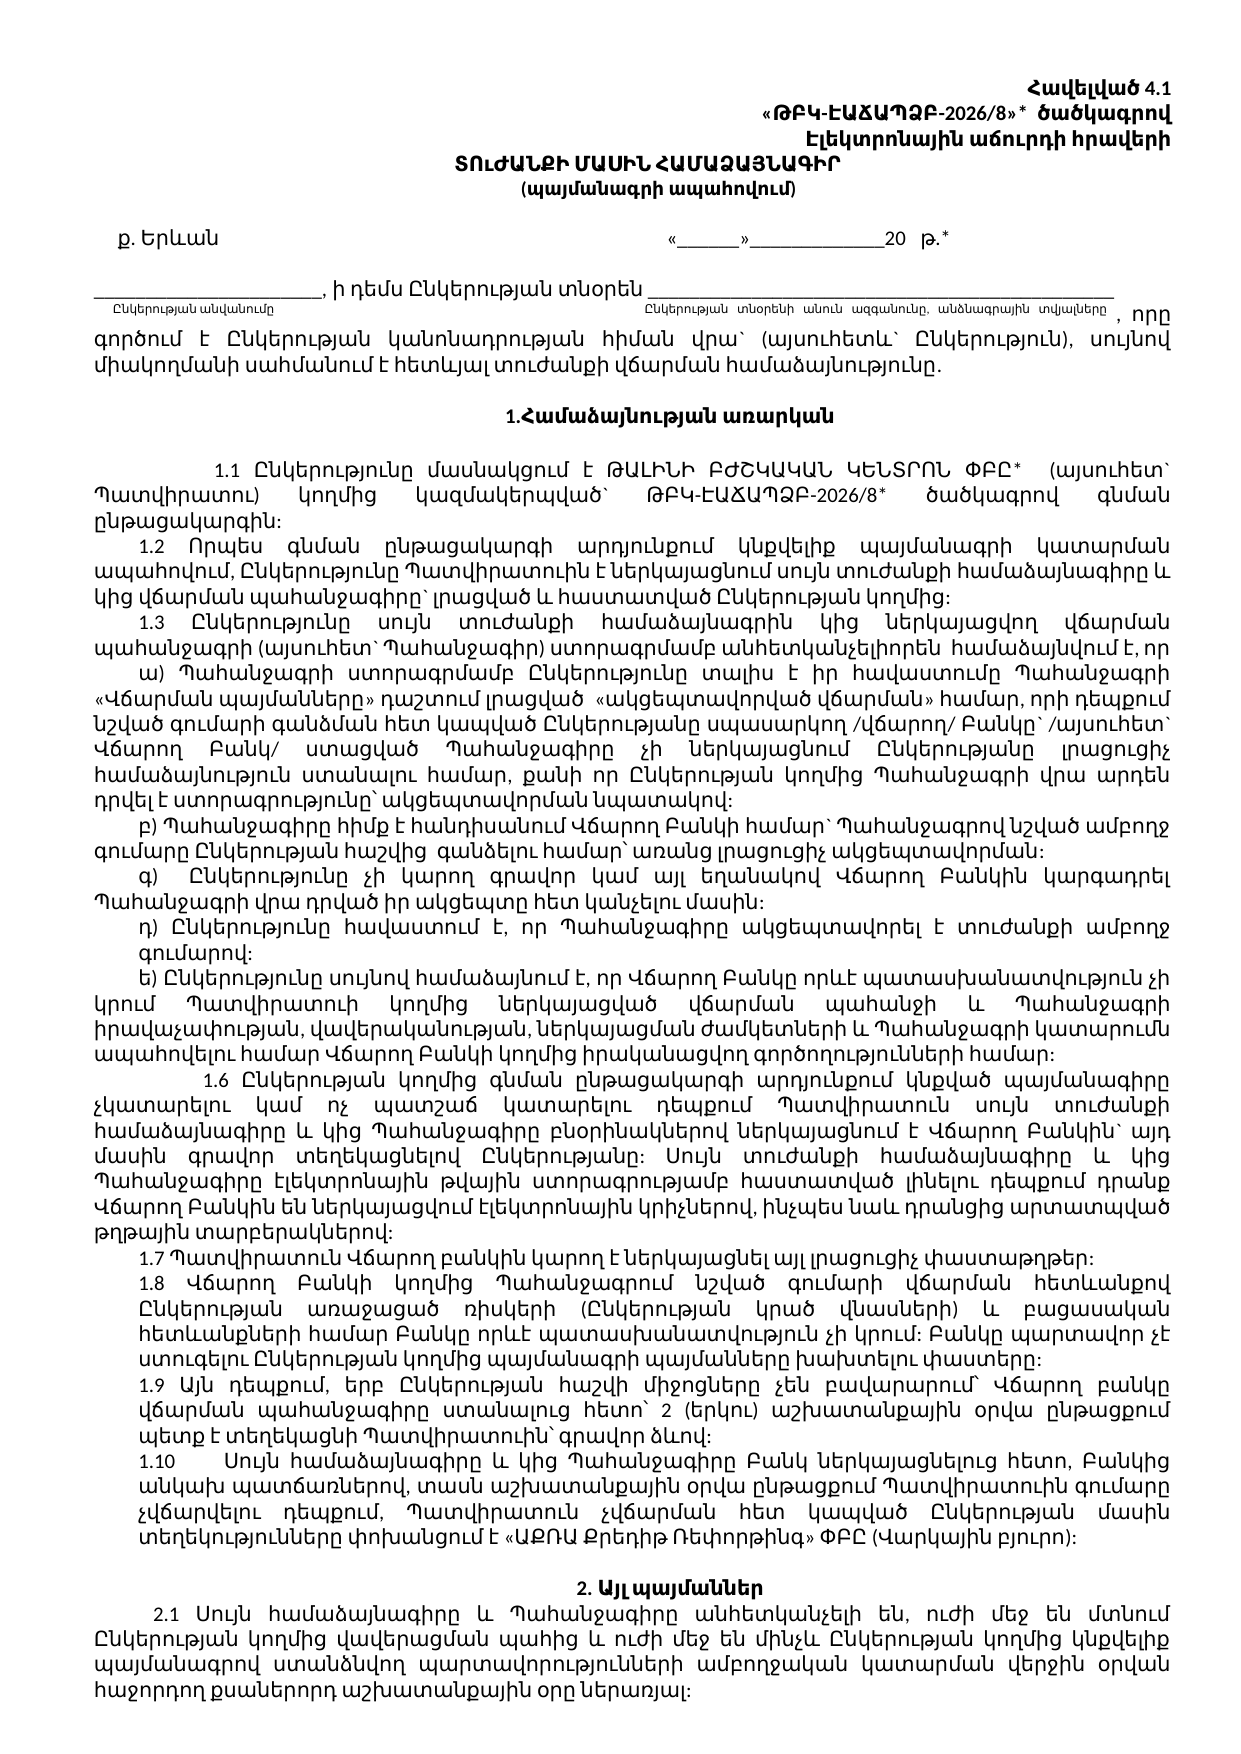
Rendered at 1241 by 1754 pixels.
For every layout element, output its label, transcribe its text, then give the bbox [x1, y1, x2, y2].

text 1.10 Սույն համաձայնագիրը և կից Պահանջագիրը Բանկ ներկայացնելուց հետո, Բանկից անկախ պատճառներով, տասն աշխատանքային օրվա ընթացքում Պատվիրատուին գումարը չվճարվելու դեպքում, Պատվիրատուն չվճարման հետ կապված Ընկերության մասին տեղեկությունները փոխանցում է «ԱՔՌԱ Քրեդիթ Ռեփորթինգ» ՓԲԸ (Վարկային բյուրո): [138, 1448, 1171, 1550]
text ա) Պահանջագրի ստորագրմամբ Ընկերությունը տալիս է իր հավաստումը Պահանջագրի «Վճարման պայմանները» դաշտում լրացված «ակցեպտավորված վճարման» համար, որի դեպքում նշված գումարի գանձման հետ կապված Ընկերությանը սպասարկող /վճարող/ Բանկը` /այսուհետ` Վճարող Բանկ/ ստացված Պահանջագիրը չի ներկայացնում Ընկերությանը լրացուցիչ համաձայնություն ստանալու համար, քանի որ Ընկերության կողմից Պահանջագրի վրա արդեն դրվել է ստորագրությունը՝ ակցեպտավորման նպատակով: [94, 660, 1171, 813]
text 1.3 Ընկերությունը սույն տուժանքի համաձայնագրին կից ներկայացվող վճարման պահանջագրի (այսուհետ` Պահանջագիր) ստորագրմամբ անհետկանչելիորեն համաձայնվում է, որ [94, 609, 1171, 660]
text ք. Երևան «______»_____________20 թ.* [94, 225, 1171, 250]
text 1.8 Վճարող Բանկի կողմից Պահանջագրում նշված գումարի վճարման հետևանքով Ընկերության առաջացած ռիսկերի (Ընկերության կրած վնասների) և բացասական հետևանքների համար Բանկը որևէ պատասխանատվություն չի կրում: Բանկը պարտավոր չէ ստուգելու Ընկերության կողմից պայմանագրի պայմանները խախտելու փաստերը: [138, 1270, 1171, 1372]
text դ) Ընկերությունը հավաստում է, որ Պահանջագիրը ակցեպտավորել է տուժանքի ամբողջ գումարով: [138, 914, 1171, 965]
text ՏՈւԺԱՆՔԻ ՄԱՍԻՆ ՀԱՄԱՁԱՅՆԱԳԻՐ [94, 151, 1171, 177]
text ե) Ընկերությունը սույնով համաձայնում է, որ Վճարող Բանկը որևէ պատասխանատվություն չի կրում Պատվիրատուի կողմից ներկայացված վճարման պահանջի և Պահանջագրի իրավաչափության, վավերականության, ներկայացման ժամկետների և Պահանջագրի կատարումն ապահովելու համար Վճարող Բանկի կողմից իրականացվող գործողությունների համար: [94, 965, 1171, 1067]
text «ԹԲԿ-ԷԱՃԱՊՁԲ-2026/8»* ծածկագրով [94, 100, 1171, 126]
text Էլեկտրոնային աճուրդի հրավերի [94, 126, 1171, 151]
text Ընկերության անվանումը Ընկերության տնօրենի անուն ազգանունը, անձնագրային տվյալները , որը գործում է Ընկերության կանոնադրության հիման վրա` (այսուհետև` Ընկերություն), սույնով միակողմանի սահմանում է հետևյալ տուժանքի վճարման համաձայնությունը. [94, 301, 1171, 377]
text գ) Ընկերությունը չի կարող գրավոր կամ այլ եղանակով Վճարող Բանկին կարգադրել Պահանջագրի վրա դրված իր ակցեպտը հետ կանչելու մասին: [94, 864, 1171, 914]
text 2.1 Սույն համաձայնագիրը և Պահանջագիրը անհետկանչելի են, ուժի մեջ են մտնում Ընկերության կողմից վավերացման պահից և ուժի մեջ են մինչև Ընկերության կողմից կնքվելիք պայմանագրով ստանձնվող պարտավորությունների ամբողջական կատարման վերջին օրվան հաջորդող քսաներորդ աշխատանքային օրը ներառյալ: [94, 1601, 1171, 1702]
text ______________________, ի դեմս Ընկերության տնօրեն _____________________________________________ [94, 276, 1171, 301]
text 1.Համաձայնության առարկան [169, 403, 1171, 428]
text 2. Այլ պայմաններ [169, 1575, 1171, 1601]
text 1.6 Ընկերության կողմից գնման ընթացակարգի արդյունքում կնքված պայմանագիրը չկատարելու կամ ոչ պատշաճ կատարելու դեպքում Պատվիրատուն սույն տուժանքի համաձայնագիրը և կից Պահանջագիրը բնօրինակներով ներկայացնում է Վճարող Բանկին` այդ մասին գրավոր տեղեկացնելով Ընկերությանը: Սույն տուժանքի համաձայնագիրը և կից Պահանջագիրը էլեկտրոնային թվային ստորագրությամբ հաստատված լինելու դեպքում դրանք Վճարող Բանկին են ներկայացվում էլեկտրոնային կրիչներով, ինչպես նաև դրանցից արտատպված թղթային տարբերակներով: [94, 1067, 1171, 1245]
text 1.7 Պատվիրատուն Վճարող բանկին կարող է ներկայացնել այլ լրացուցիչ փաստաթղթեր: [138, 1245, 1171, 1270]
text 1.9 Այն դեպքում, երբ Ընկերության հաշվի միջոցները չեն բավարարում՝ Վճարող բանկը վճարման պահանջագիրը ստանալուց հետո՝ 2 (երկու) աշխատանքային օրվա ընթացքում պետք է տեղեկացնի Պատվիրատուին՝ գրավոր ձևով: [138, 1372, 1171, 1448]
text 1.1 Ընկերությունը մասնակցում է ԹԱԼԻՆԻ ԲԺՇԿԱԿԱՆ ԿԵՆՏՐՈՆ ՓԲԸ* (այսուհետ` Պատվիրատու) կողմից կազմակերպված` ԹԲԿ-ԷԱՃԱՊՁԲ-2026/8* ծածկագրով գնման ընթացակարգին: [94, 457, 1171, 533]
text (պայմանագրի ապահովում) [94, 177, 1171, 199]
text Հավելված 4.1 [94, 75, 1171, 100]
text բ) Պահանջագիրը հիմք է հանդիսանում Վճարող Բանկի համար` Պահանջագրով նշված ամբողջ գումարը Ընկերության հաշվից գանձելու համար՝ առանց լրացուցիչ ակցեպտավորման: [94, 813, 1171, 864]
text 1.2 Որպես գնման ընթացակարգի արդյունքում կնքվելիք պայմանագրի կատարման ապահովում, Ընկերությունը Պատվիրատուին է ներկայացնում սույն տուժանքի համաձայնագիրը և կից վճարման պահանջագիրը` լրացված և հաստատված Ընկերության կողմից: [94, 533, 1171, 609]
